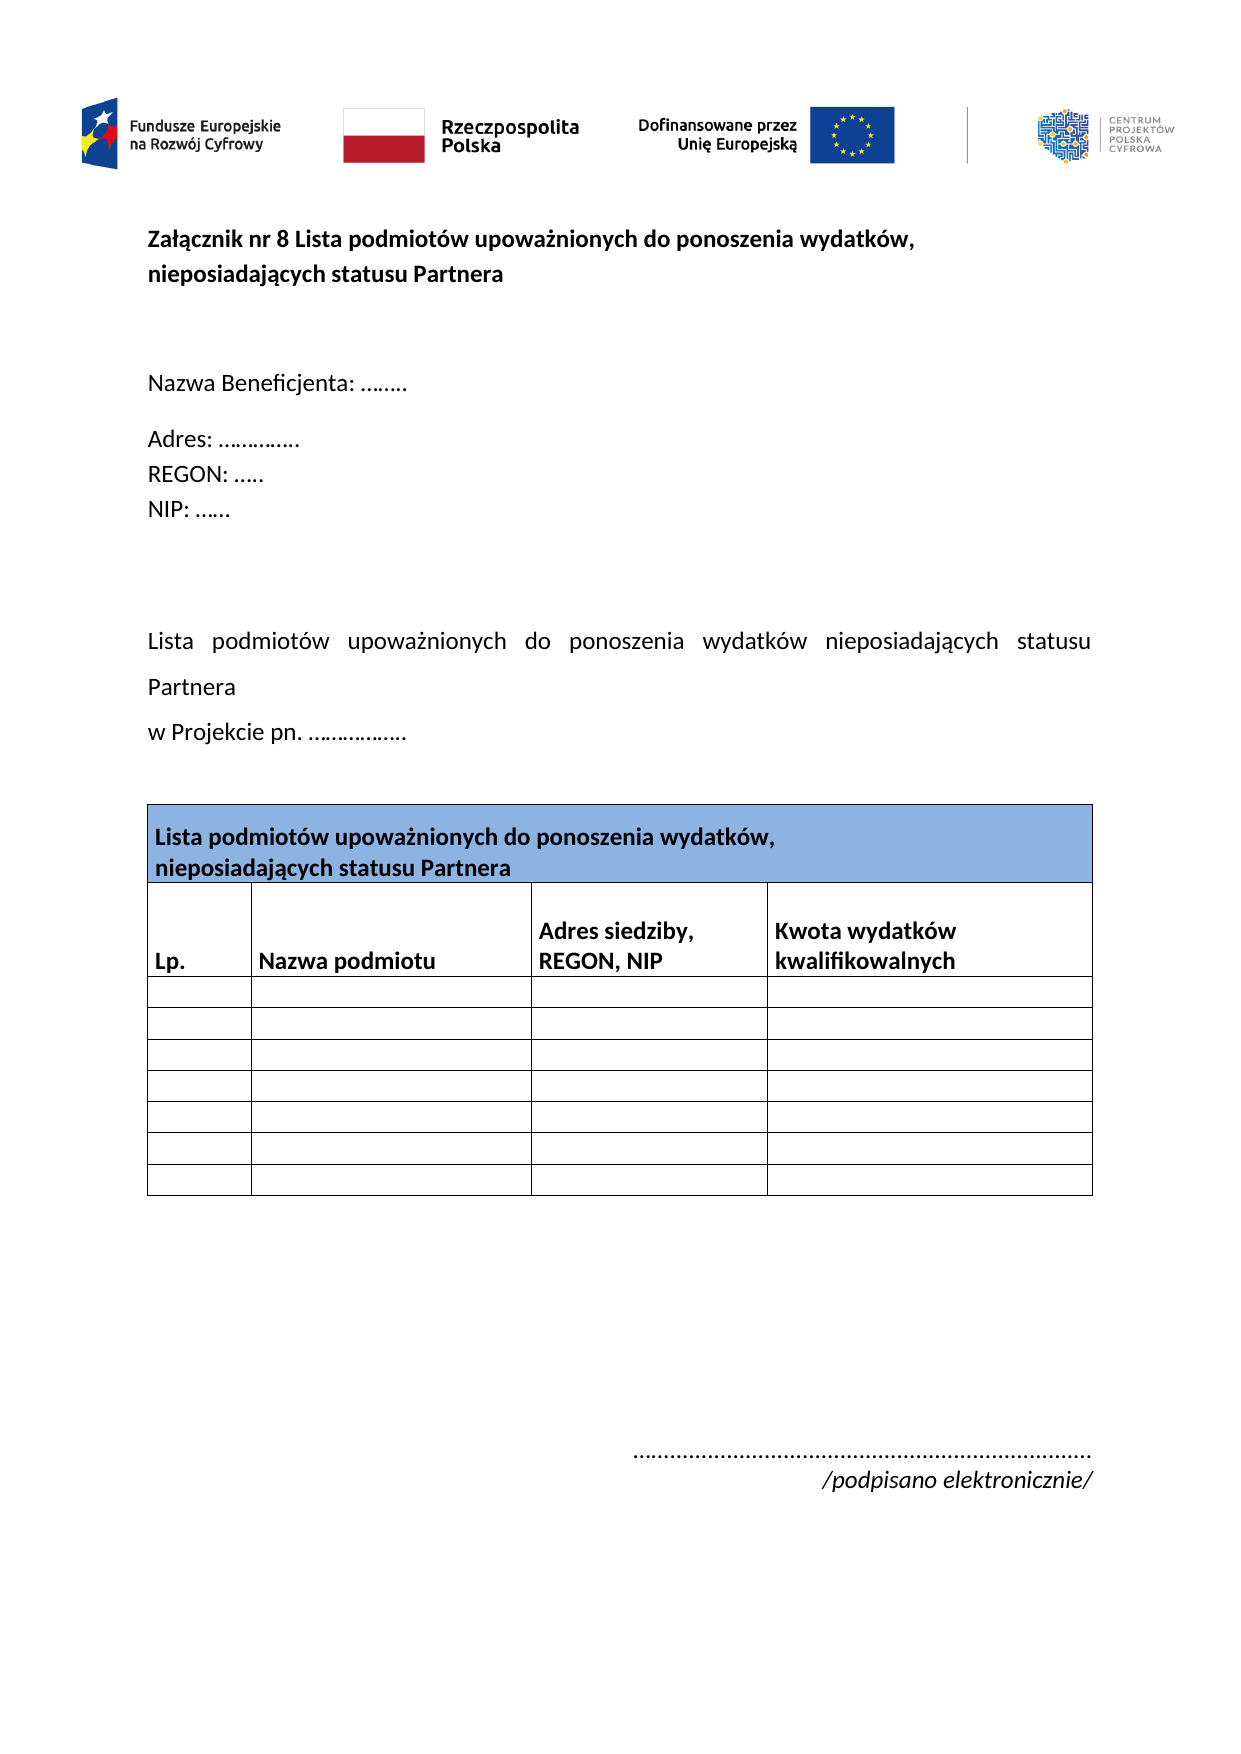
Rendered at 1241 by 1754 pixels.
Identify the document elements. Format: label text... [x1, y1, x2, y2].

table_cell [148, 977, 251, 1007]
table_cell [768, 1133, 1092, 1163]
table_cell [148, 1102, 251, 1132]
table_header Lista podmiotów upoważnionych do ponoszenia wydatków, nieposiadających statusu Partnera [148, 805, 1092, 882]
table_cell Kwota wydatków kwalifikowalnych [768, 883, 1092, 976]
table_cell [148, 1133, 251, 1163]
text Nazwa Beneficjenta: …….. [148, 367, 1093, 398]
table_cell [252, 1133, 531, 1163]
text Adres: ………….. REGON: ….. NIP: …… [148, 423, 1093, 523]
table_cell Adres siedziby, REGON, NIP [532, 883, 767, 976]
table_cell [252, 977, 531, 1007]
table_cell [768, 1008, 1092, 1038]
table_cell Lp. [148, 883, 251, 976]
text …...................................................................... [148, 1434, 1093, 1464]
text Załącznik nr 8 Lista podmiotów upoważnionych do ponoszenia wydatków, nieposiadających statusu Partnera [148, 223, 1093, 289]
picture [58, 73, 1210, 193]
text Lista podmiotów upoważnionych do ponoszenia wydatków nieposiadających statusu Partnera w Projekcie pn. …………….. [148, 625, 1093, 747]
table_cell [148, 1008, 251, 1038]
table_cell [252, 1071, 531, 1101]
table_cell Nazwa podmiotu [252, 883, 531, 976]
table_cell [532, 1165, 767, 1195]
table_cell [532, 1133, 767, 1163]
table_cell [532, 977, 767, 1007]
table_cell [768, 1040, 1092, 1070]
table_cell [148, 1165, 251, 1195]
table_cell [532, 1040, 767, 1070]
table_cell [768, 977, 1092, 1007]
table_cell [252, 1102, 531, 1132]
table_cell [768, 1102, 1092, 1132]
table_cell [148, 1040, 251, 1070]
table_cell [252, 1165, 531, 1195]
table_cell [532, 1071, 767, 1101]
table_cell [148, 1071, 251, 1101]
table_cell [768, 1071, 1092, 1101]
table_cell [252, 1008, 531, 1038]
table_cell [532, 1008, 767, 1038]
table_cell [252, 1040, 531, 1070]
text /podpisano elektronicznie/ [516, 1464, 1093, 1495]
table_cell [532, 1102, 767, 1132]
table_cell [768, 1165, 1092, 1195]
